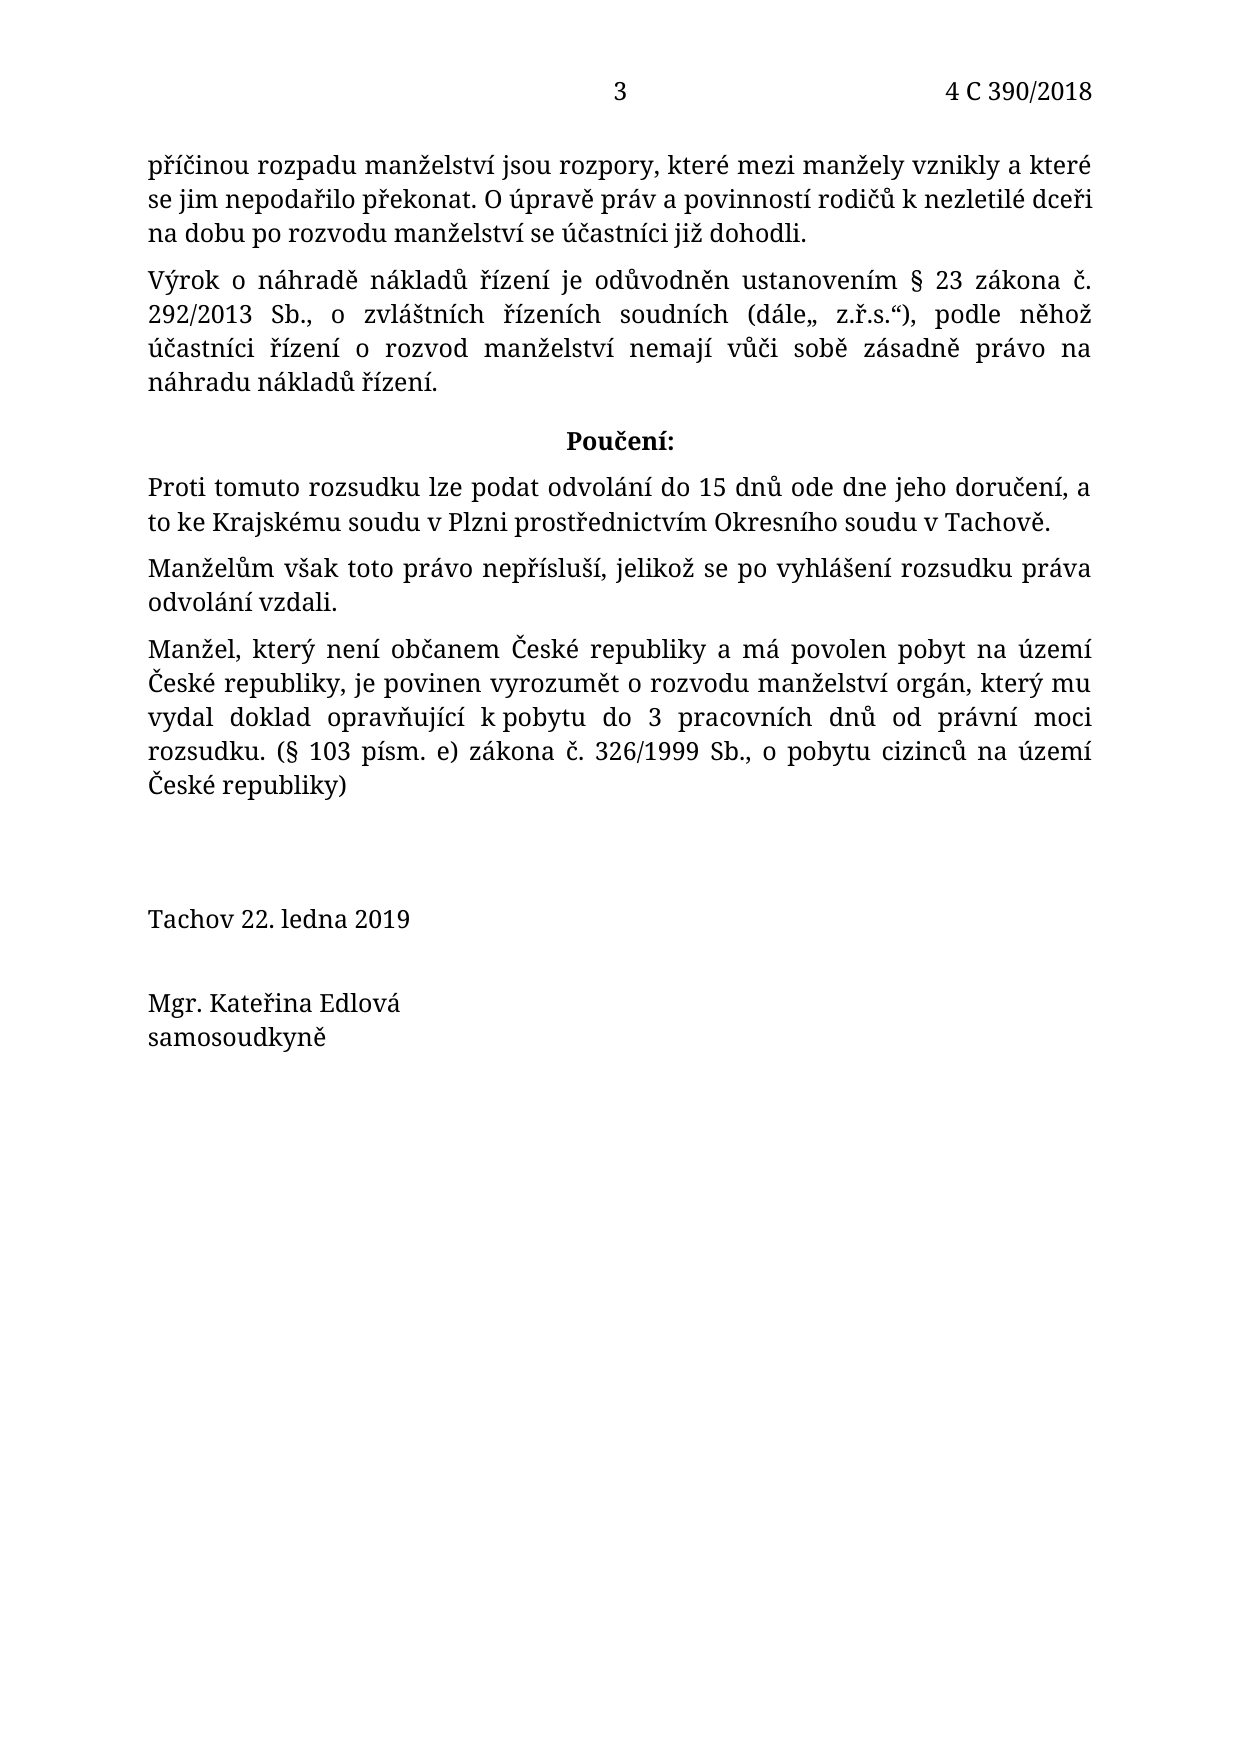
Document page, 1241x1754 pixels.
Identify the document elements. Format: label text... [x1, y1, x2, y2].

text Poučení: [148, 423, 1093, 458]
text Mgr. Kateřina Edlová samosoudkyně [148, 986, 1093, 1054]
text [148, 148, 1093, 250]
text Výrok o náhradě nákladů řízení je odůvodněn ustanovením § 23 zákona č. 292/2013 Sb., o zvláštních řízeních soudních (dále„ z.ř.s.“), podle něhož účastníci řízení o rozvod manželství nemají vůči sobě zásadně právo na náhradu nákladů řízení. [148, 262, 1093, 398]
text Tachov 22. ledna 2019 [148, 902, 1093, 936]
text Manželům však toto právo nepřísluší, jelikož se po vyhlášení rozsudku práva odvolání vzdali. [148, 551, 1093, 619]
text Manžel, který není občanem České republiky a má povolen pobyt na území České republiky, je povinen vyrozumět o rozvodu manželství orgán, který mu vydal doklad opravňující k pobytu do 3 pracovních dnů od právní moci rozsudku. (§ 103 písm. e) zákona č. 326/1999 Sb., o pobytu cizinců na území České republiky) [148, 631, 1093, 802]
text Proti tomuto rozsudku lze podat odvolání do 15 dnů ode dne jeho doručení, a to ke Krajskému soudu v Plzni prostřednictvím Okresního soudu v Tachově. [148, 470, 1093, 538]
